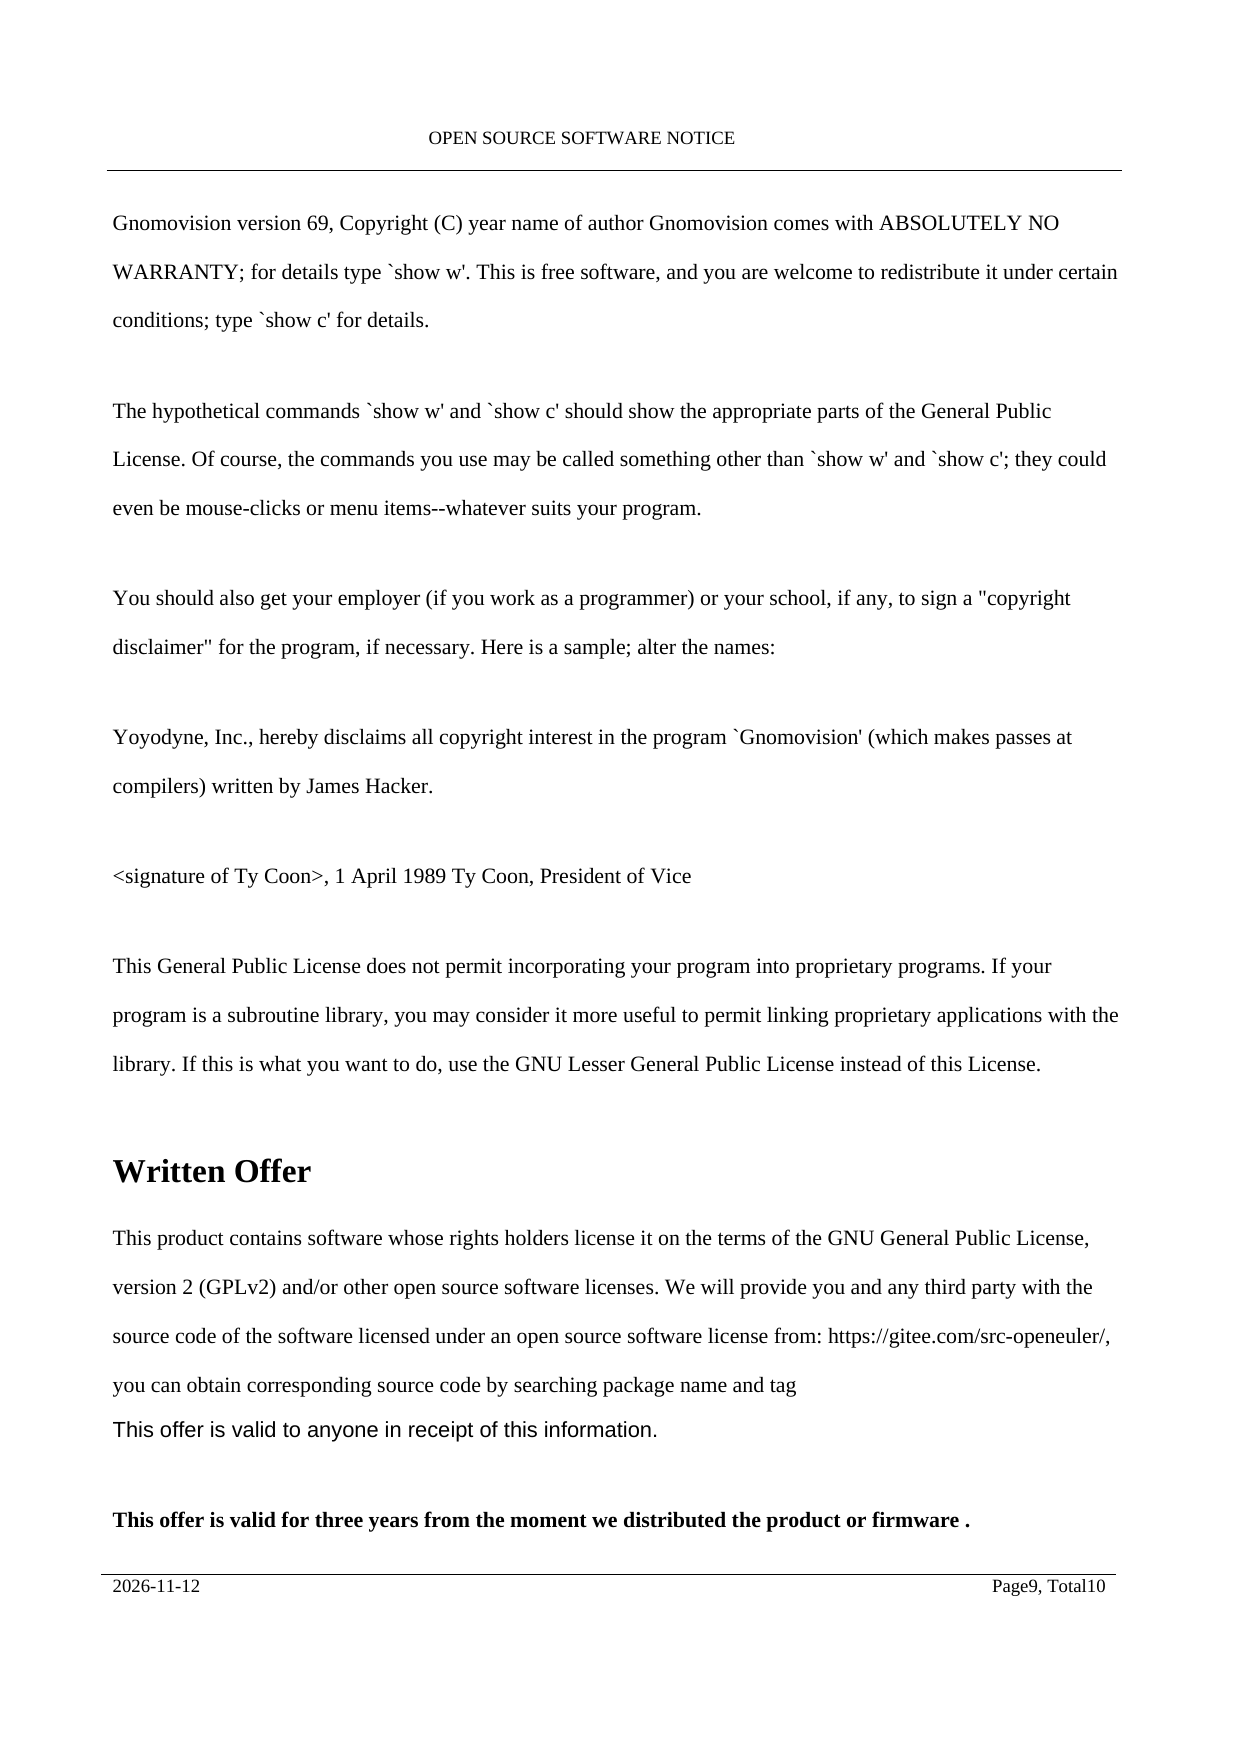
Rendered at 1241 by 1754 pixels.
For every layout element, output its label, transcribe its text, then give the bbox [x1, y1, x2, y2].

text You should also get your employer (if you work as a programmer) or your school, if any, to sign a "copyright disclaimer" for the program, if necessary. Here is a sample; alter the names: [112, 582, 1128, 663]
text This product contains software whose rights holders license it on the terms of the GNU General Public License, version 2 (GPLv2) and/or other open source software licenses. We will provide you and any third party with the source code of the software licensed under an open source software license from: https://gitee.com/src-openeuler/, you can obtain corresponding source code by searching package name and tag [112, 1222, 1128, 1401]
text Yoyodyne, Inc., hereby disclaims all copyright interest in the program `Gnomovision' (which makes passes at compilers) written by James Hacker. [112, 721, 1128, 802]
text This offer is valid to anyone in receipt of this information. [112, 1413, 1128, 1446]
text Gnomovision version 69, Copyright (C) year name of author Gnomovision comes with ABSOLUTELY NO WARRANTY; for details type `show w'. This is free software, and you are welcome to redistribute it under certain conditions; type `show c' for details. [112, 206, 1128, 336]
text This General Public License does not permit incorporating your program into proprietary programs. If your program is a subroutine library, you may consider it more useful to permit linking proprietary applications with the library. If this is what you want to do, use the GNU Lesser General Public License instead of this License. [112, 950, 1128, 1080]
text <signature of Ty Coon>, 1 April 1989 Ty Coon, President of Vice [112, 860, 1128, 892]
text This offer is valid for three years from the moment we distributed the product or firmware . [112, 1503, 1128, 1536]
text Written Offer [112, 1138, 1128, 1203]
text The hypothetical commands `show w' and `show c' should show the appropriate parts of the General Public License. Of course, the commands you use may be called something other than `show w' and `show c'; they could even be mouse-clicks or menu items--whatever suits your program. [112, 394, 1128, 524]
